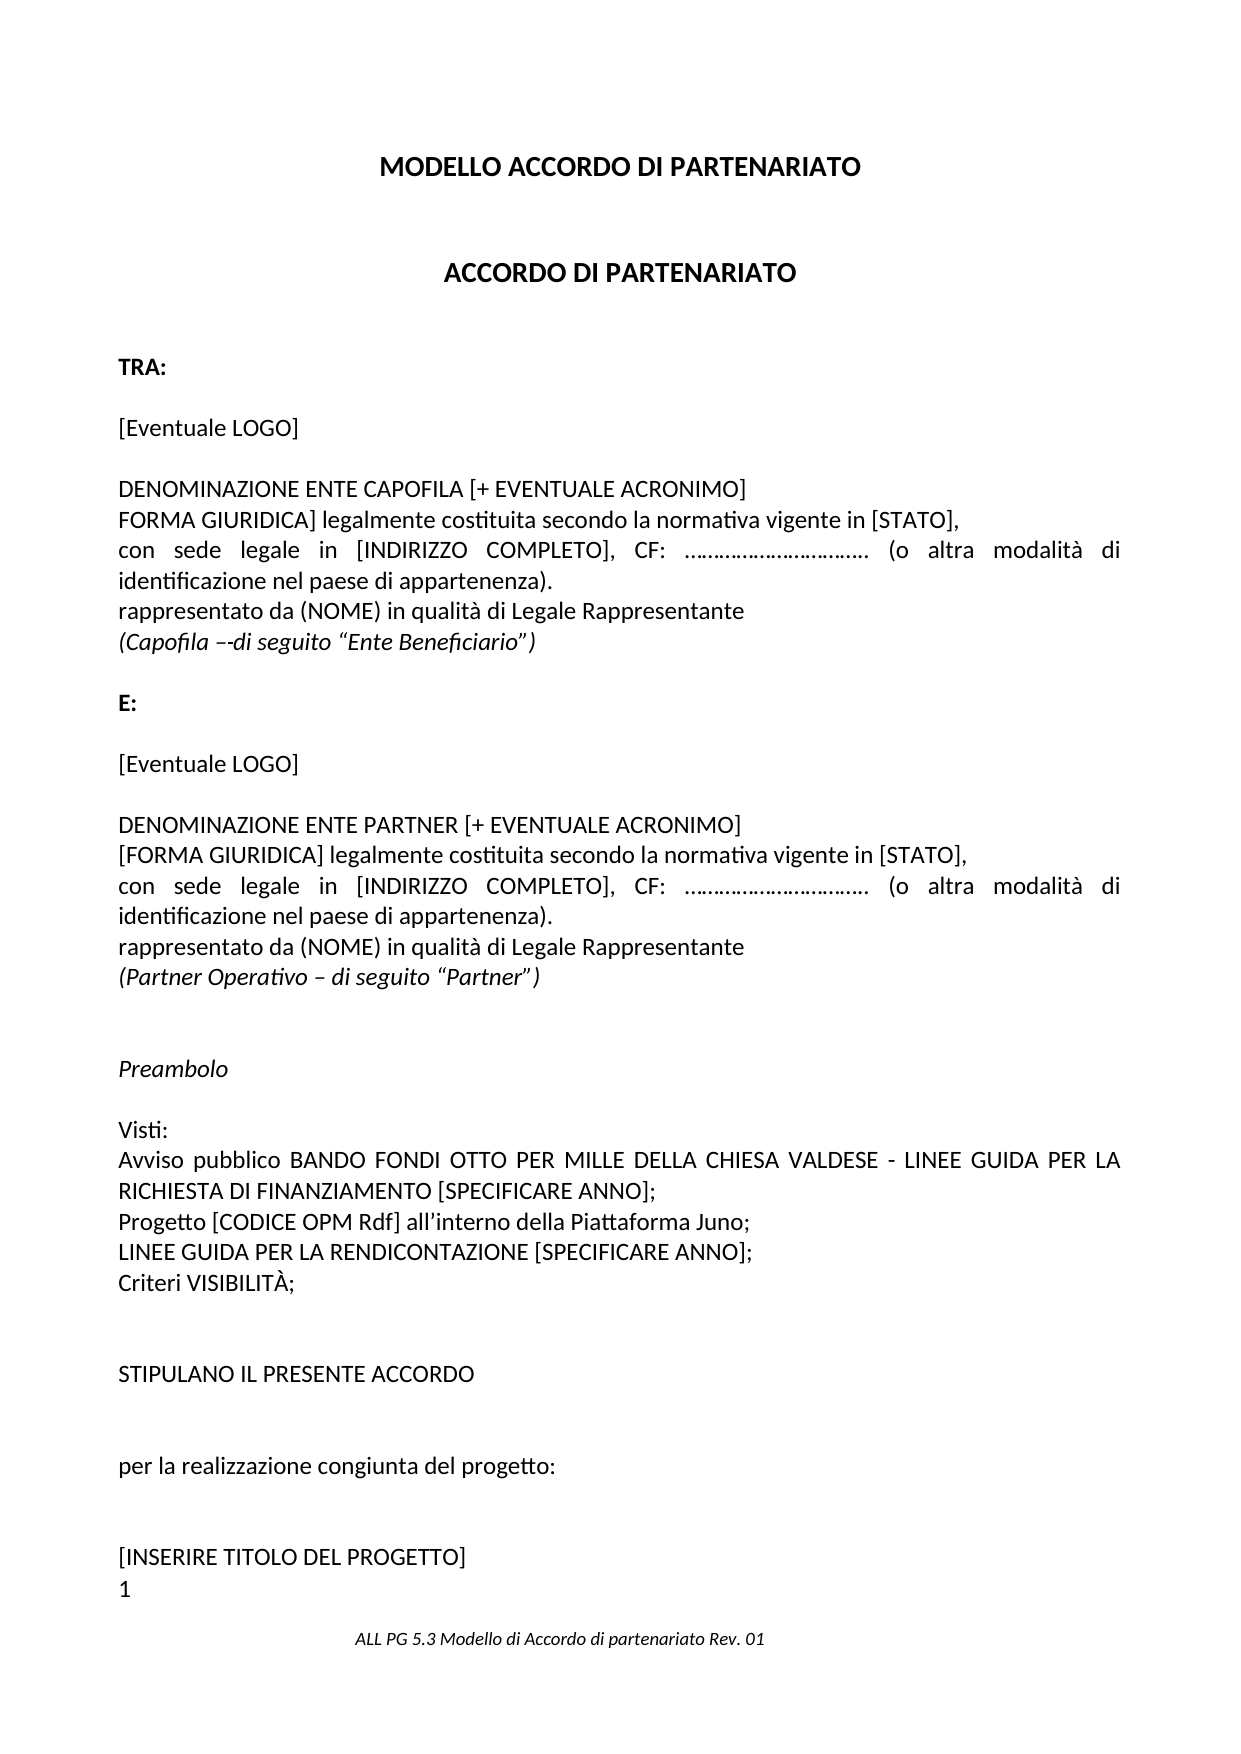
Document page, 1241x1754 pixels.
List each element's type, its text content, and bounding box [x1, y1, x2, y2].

text per la realizzazione congiunta del progetto: [118, 1450, 1122, 1480]
text [FORMA GIURIDICA] legalmente costituita secondo la normativa vigente in [STATO], [118, 839, 1122, 870]
text DENOMINAZIONE ENTE PARTNER [+ EVENTUALE ACRONIMO] [118, 809, 1122, 839]
text Visti: [118, 1114, 1122, 1145]
text DENOMINAZIONE ENTE CAPOFILA [+ EVENTUALE ACRONIMO] [118, 473, 1122, 504]
text [Eventuale LOGO] [118, 412, 1122, 443]
text Preambolo [118, 1053, 1122, 1084]
text STIPULANO IL PRESENTE ACCORDO [118, 1358, 1122, 1389]
text (Partner Operativo – di seguito “Partner”) [118, 962, 1122, 992]
text Criteri VISIBILITÀ; [118, 1267, 1122, 1297]
text rappresentato da (NOME) in qualità di Legale Rappresentante [118, 931, 1122, 962]
text con sede legale in [INDIRIZZO COMPLETO], CF: ………………………….. (o altra modalità di identificazione nel paese di appartenenza). [118, 870, 1122, 931]
text ACCORDO DI PARTENARIATO [118, 254, 1122, 290]
text MODELLO ACCORDO DI PARTENARIATO [118, 148, 1122, 183]
text rappresentato da (NOME) in qualità di Legale Rappresentante [118, 595, 1122, 626]
text TRA: [118, 351, 1122, 382]
text Progetto [CODICE OPM Rdf] all’interno della Piattaforma Juno; [118, 1206, 1122, 1236]
text (Capofila – di seguito “Ente Beneficiario”) [118, 626, 1122, 656]
text [Eventuale LOGO] [118, 748, 1122, 778]
text FORMA GIURIDICA] legalmente costituita secondo la normativa vigente in [STATO], [118, 504, 1122, 534]
text con sede legale in [INDIRIZZO COMPLETO], CF: ………………………….. (o altra modalità di identificazione nel paese di appartenenza). [118, 534, 1122, 595]
text E: [118, 687, 1122, 717]
text [INSERIRE TITOLO DEL PROGETTO] [118, 1541, 1122, 1572]
text Avviso pubblico BANDO FONDI OTTO PER MILLE DELLA CHIESA VALDESE - LINEE GUIDA PER LA RICHIESTA DI FINANZIAMENTO [SPECIFICARE ANNO]; [118, 1145, 1122, 1206]
text LINEE GUIDA PER LA RENDICONTAZIONE [SPECIFICARE ANNO]; [118, 1236, 1122, 1267]
